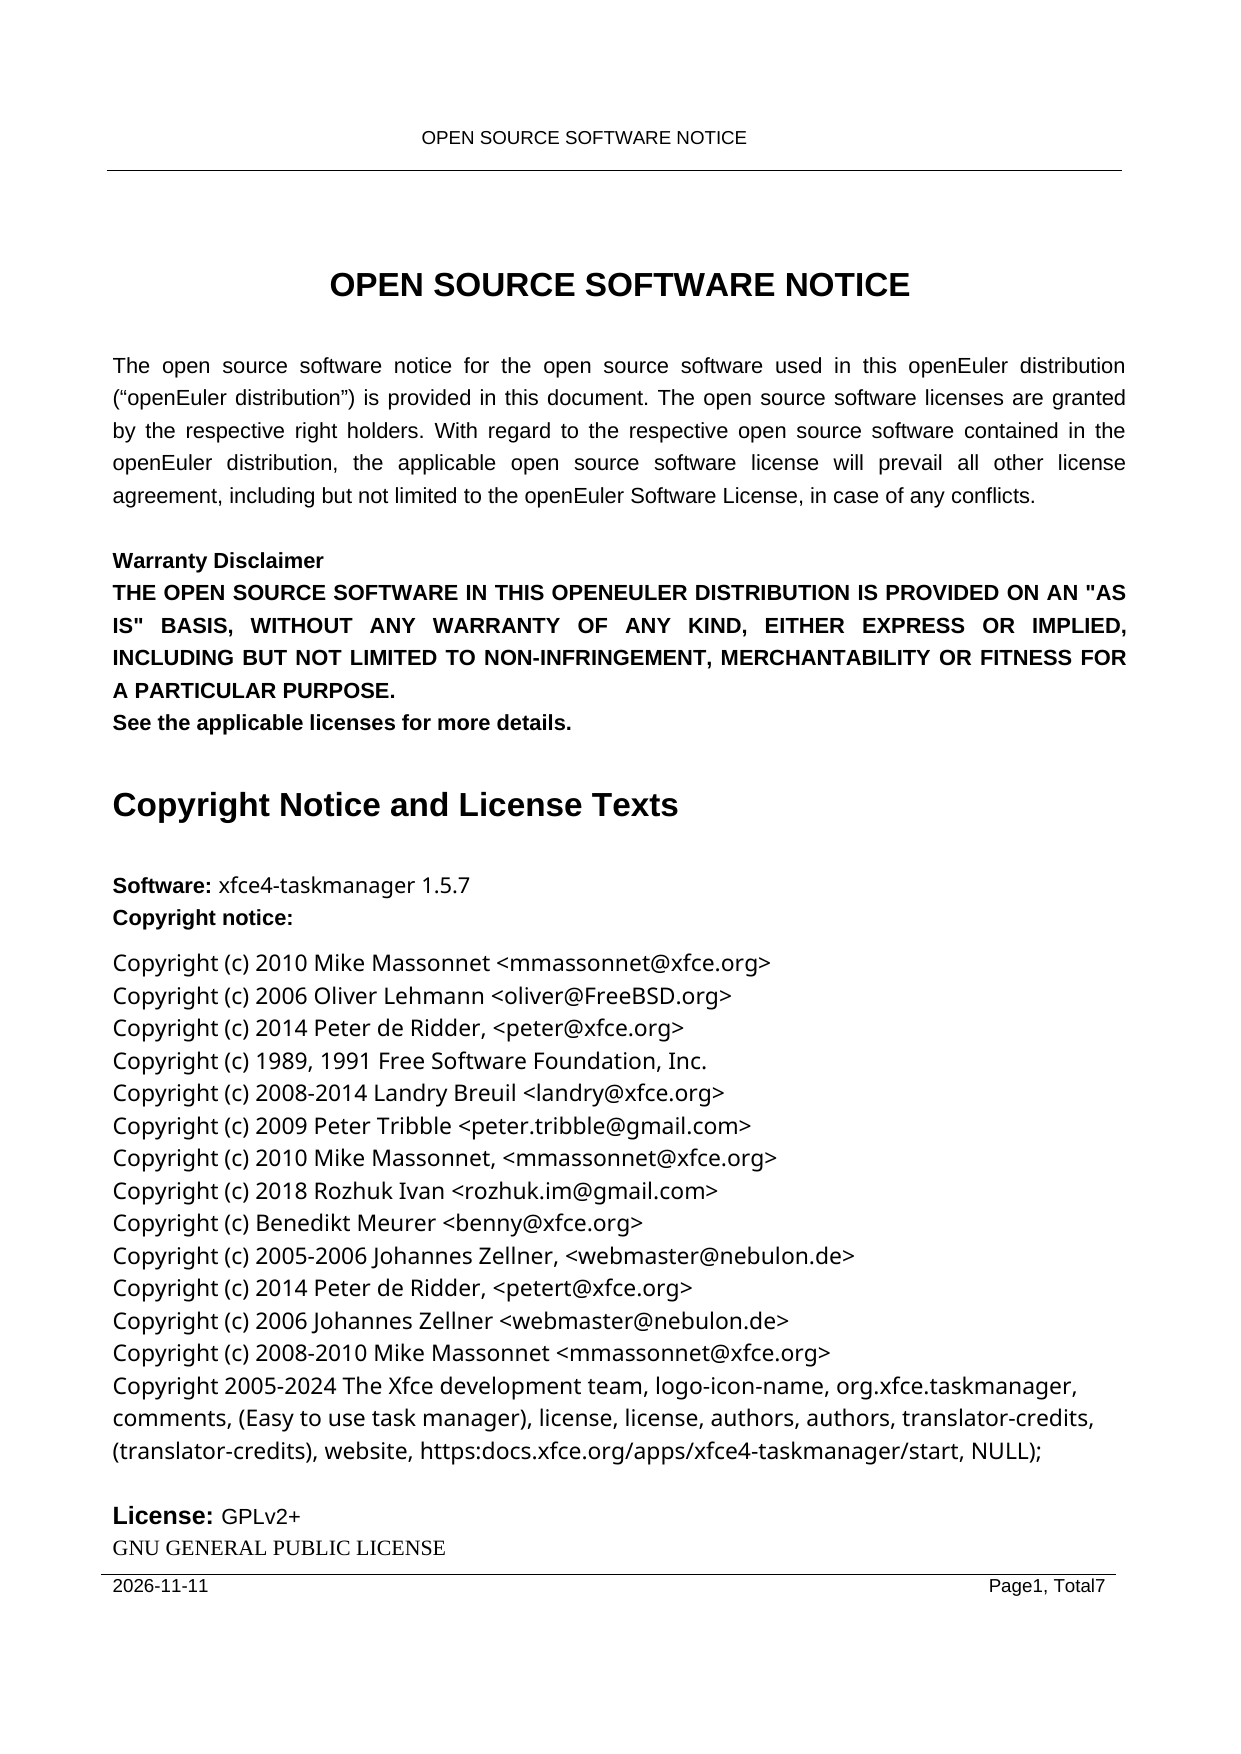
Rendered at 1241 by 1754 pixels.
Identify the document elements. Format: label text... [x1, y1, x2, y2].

title Software: xfce4-taskmanager 1.5.7 [112, 869, 1128, 901]
text THE OPEN SOURCE SOFTWARE IN THIS OPENEULER DISTRIBUTION IS PROVIDED ON AN "AS IS" BASIS, WITHOUT ANY WARRANTY OF ANY KIND, EITHER EXPRESS OR IMPLIED, INCLUDING BUT NOT LIMITED TO NON-INFRINGEMENT, MERCHANTABILITY OR FITNESS FOR A PARTICULAR PURPOSE. See the applicable licenses for more details. [112, 576, 1128, 739]
text Copyright Notice and License Texts [112, 771, 1128, 836]
text Copyright (c) 2010 Mike Massonnet <mmassonnet@xfce.org> Copyright (c) 2006 Oliver Lehmann <oliver@FreeBSD.org> Copyright (c) 2014 Peter de Ridder, <peter@xfce.org> Copyright (c) 1989, 1991 Free Software Foundation, Inc. Copyright (c) 2008-2014 Landry Breuil <landry@xfce.org> Copyright (c) 2009 Peter Tribble <peter.tribble@gmail.com> Copyright (c) 2010 Mike Massonnet, <mmassonnet@xfce.org> Copyright (c) 2018 Rozhuk Ivan <rozhuk.im@gmail.com> Copyright (c) Benedikt Meurer <benny@xfce.org> Copyright (c) 2005-2006 Johannes Zellner, <webmaster@nebulon.de> Copyright (c) 2014 Peter de Ridder, <petert@xfce.org> Copyright (c) 2006 Johannes Zellner <webmaster@nebulon.de> Copyright (c) 2008-2010 Mike Massonnet <mmassonnet@xfce.org> Copyright 2005-2024 The Xfce development team, logo-icon-name, org.xfce.taskmanager, comments, (Easy to use task manager), license, license, authors, authors, translator-credits, (translator-credits), website, https:docs.xfce.org/apps/xfce4-taskmanager/start, NULL); [112, 947, 1128, 1499]
text License: GPLv2+ [112, 1499, 1128, 1532]
text Copyright notice: [112, 901, 1128, 934]
text The open source software notice for the open source software used in this openEuler distribution (“openEuler distribution”) is provided in this document. The open source software licenses are granted by the respective right holders. With regard to the respective open source software contained in the openEuler distribution, the applicable open source software license will prevail all other license agreement, including but not limited to the openEuler Software License, in case of any conflicts. [112, 349, 1128, 511]
text Warranty Disclaimer [112, 544, 1128, 576]
text OPEN SOURCE SOFTWARE NOTICE [112, 251, 1128, 316]
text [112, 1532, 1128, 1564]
